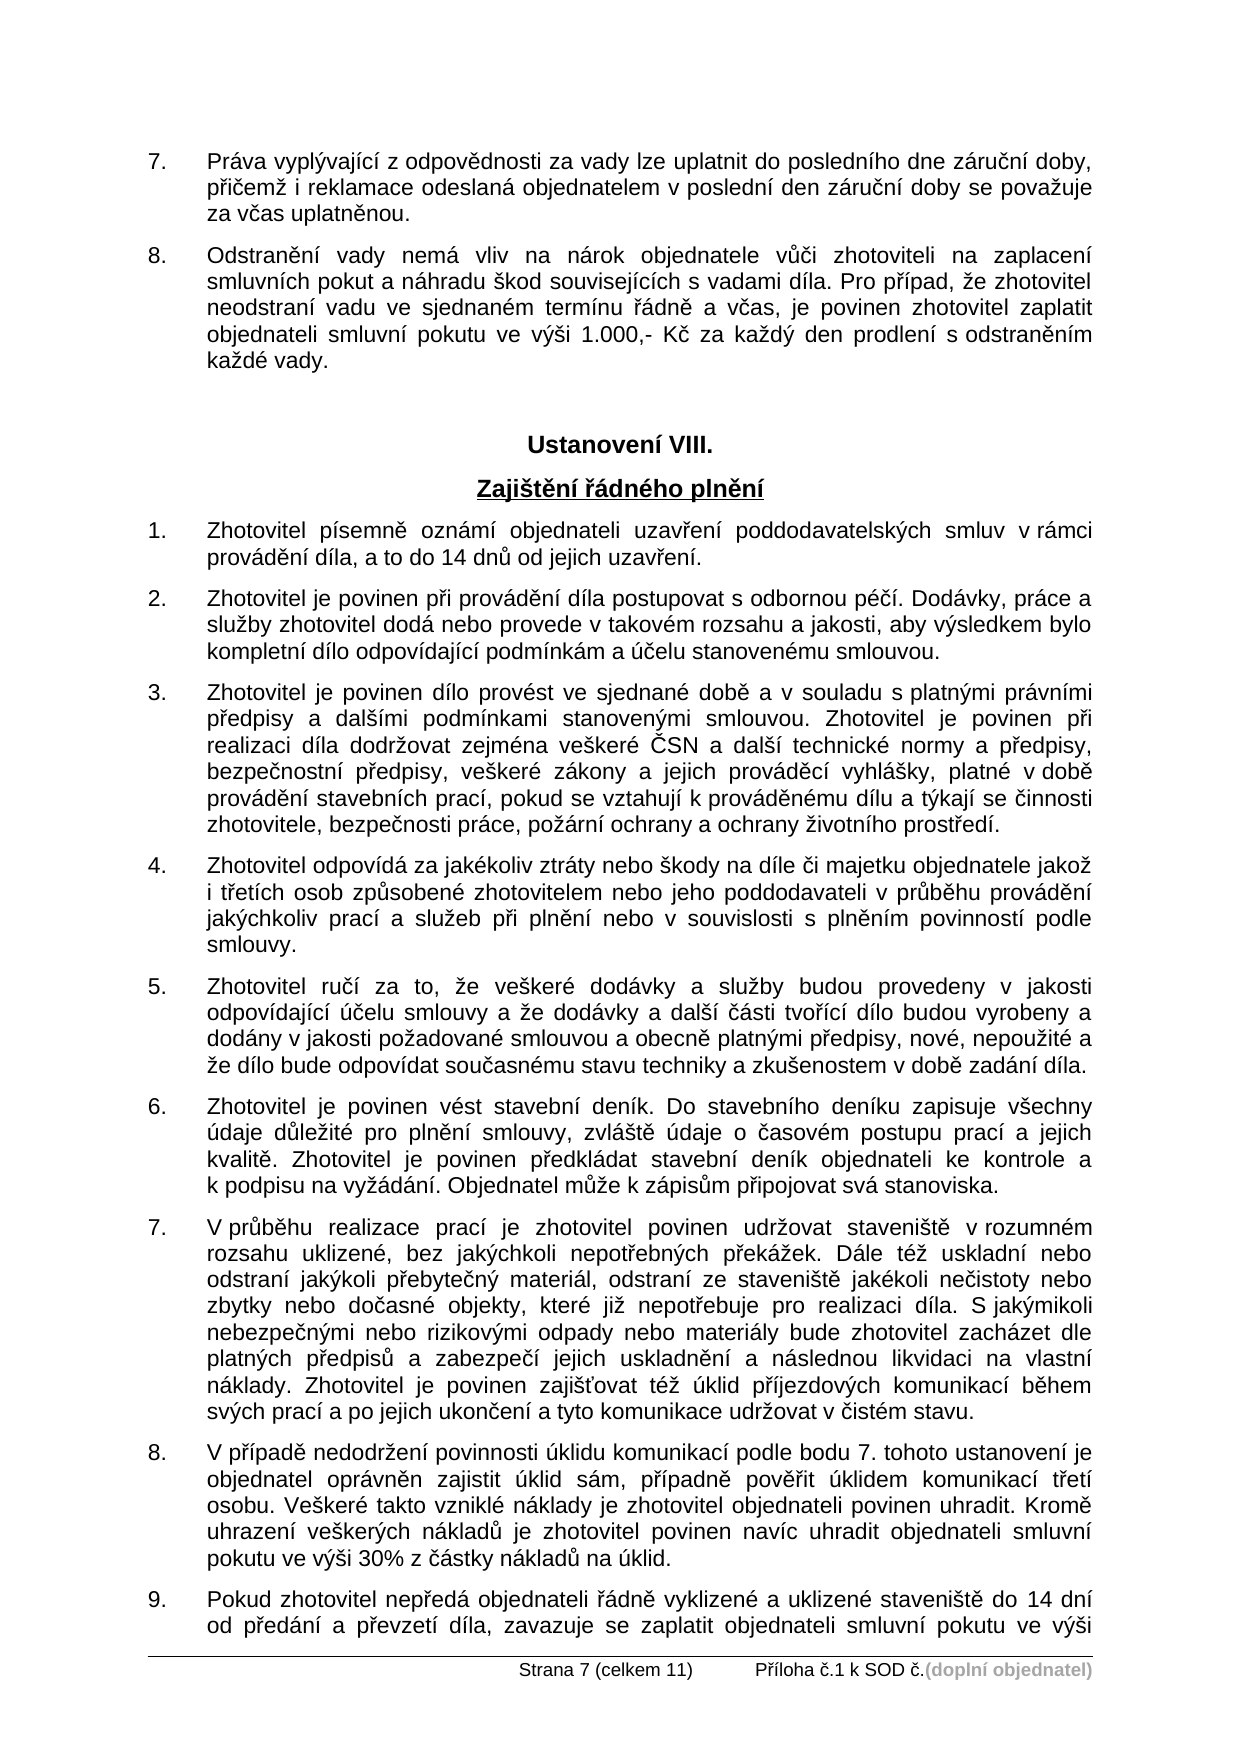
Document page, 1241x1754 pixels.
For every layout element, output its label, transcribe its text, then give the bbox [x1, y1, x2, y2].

list Zhotovitel je povinen vést stavební deník. Do stavebního deníku zapisuje všechny údaje důležité pro plnění smlouvy, zvláště údaje o časovém postupu prací a jejich kvalitě. Zhotovitel je povinen předkládat stavební deník objednateli ke kontrole a k podpisu na vyžádání. Objednatel může k zápisům připojovat svá stanoviska. [148, 1093, 1093, 1198]
list V průběhu realizace prací je zhotovitel povinen udržovat staveniště v rozumném rozsahu uklizené, bez jakýchkoli nepotřebných překážek. Dále též uskladní nebo odstraní jakýkoli přebytečný materiál, odstraní ze staveniště jakékoli nečistoty nebo zbytky nebo dočasné objekty, které již nepotřebuje pro realizaci díla. S jakýmikoli nebezpečnými nebo rizikovými odpady nebo materiály bude zhotovitel zacházet dle platných předpisů a zabezpečí jejich uskladnění a následnou likvidaci na vlastní náklady. Zhotovitel je povinen zajišťovat též úklid příjezdových komunikací během svých prací a po jejich ukončení a tyto komunikace udržovat v čistém stavu. [148, 1213, 1093, 1424]
list Ustanovení VIII. [148, 430, 1093, 458]
list Práva vyplývající z odpovědnosti za vady lze uplatnit do posledního dne záruční doby, přičemž i reklamace odeslaná objednatelem v poslední den záruční doby se považuje za včas uplatněnou. [148, 148, 1093, 227]
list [148, 1586, 1093, 1639]
list Zhotovitel je povinen dílo provést ve sjednané době a v souladu s platnými právními předpisy a dalšími podmínkami stanovenými smlouvou. Zhotovitel je povinen při realizaci díla dodržovat zejména veškeré ČSN a další technické normy a předpisy, bezpečnostní předpisy, veškeré zákony a jejich prováděcí vyhlášky, platné v době provádění stavebních prací, pokud se vztahují k prováděnému dílu a týkají se činnosti zhotovitele, bezpečnosti práce, požární ochrany a ochrany životního prostředí. [148, 679, 1093, 837]
list Zhotovitel písemně oznámí objednateli uzavření poddodavatelských smluv v rámci provádění díla, a to do 14 dnů od jejich uzavření. [148, 517, 1093, 570]
list Zhotovitel je povinen při provádění díla postupovat s odbornou péčí. Dodávky, práce a služby zhotovitel dodá nebo provede v takovém rozsahu a jakosti, aby výsledkem bylo kompletní dílo odpovídající podmínkám a účelu stanovenému smlouvou. [148, 585, 1093, 664]
text Zajištění řádného plnění [148, 473, 1093, 502]
list Odstranění vady nemá vliv na nárok objednatele vůči zhotoviteli na zaplacení smluvních pokut a náhradu škod souvisejících s vadami díla. Pro případ, že zhotovitel neodstraní vadu ve sjednaném termínu řádně a včas, je povinen zhotovitel zaplatit objednateli smluvní pokutu ve výši 1.000,- Kč za každý den prodlení s odstraněním každé vady. [148, 242, 1093, 373]
list Zhotovitel odpovídá za jakékoliv ztráty nebo škody na díle či majetku objednatele jakož i třetích osob způsobené zhotovitelem nebo jeho poddodavateli v průběhu provádění jakýchkoliv prací a služeb při plnění nebo v souvislosti s plněním povinností podle smlouvy. [148, 852, 1093, 958]
list V případě nedodržení povinnosti úklidu komunikací podle bodu 7. tohoto ustanovení je objednatel oprávněn zajistit úklid sám, případně pověřit úklidem komunikací třetí osobu. Veškeré takto vzniklé náklady je zhotovitel objednateli povinen uhradit. Kromě uhrazení veškerých nákladů je zhotovitel povinen navíc uhradit objednateli smluvní pokutu ve výši 30% z částky nákladů na úklid. [148, 1439, 1093, 1571]
list Zhotovitel ručí za to, že veškeré dodávky a služby budou provedeny v jakosti odpovídající účelu smlouvy a že dodávky a další části tvořící dílo budou vyrobeny a dodány v jakosti požadované smlouvou a obecně platnými předpisy, nové, nepoužité a že dílo bude odpovídat současnému stavu techniky a zkušenostem v době zadání díla. [148, 973, 1093, 1078]
